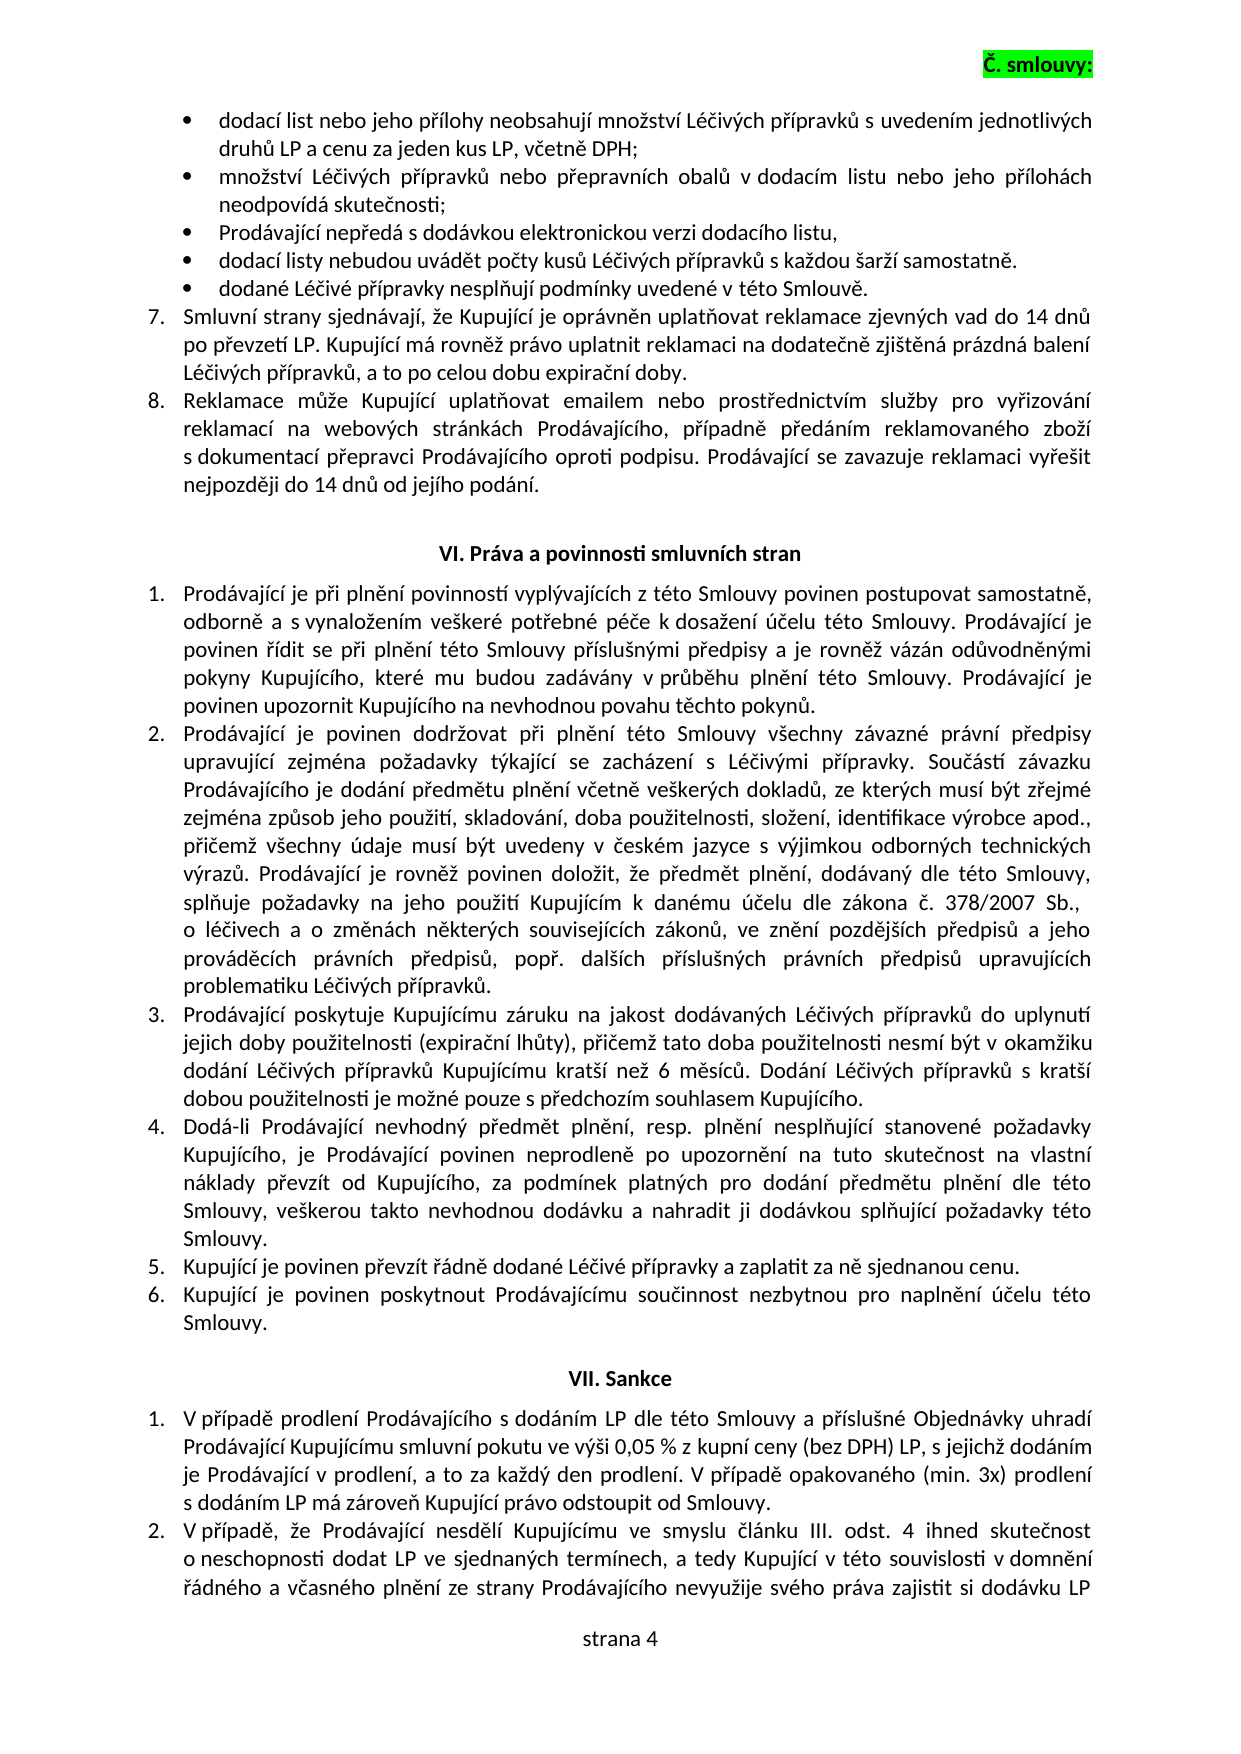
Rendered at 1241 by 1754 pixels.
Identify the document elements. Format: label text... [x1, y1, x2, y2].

list Smluvní strany sjednávají, že Kupující je oprávněn uplatňovat reklamace zjevných vad do 14 dnů po převzetí LP. Kupující má rovněž právo uplatnit reklamaci na dodatečně zjištěná prázdná balení Léčivých přípravků, a to po celou dobu expirační doby. [148, 302, 1093, 386]
list Reklamace může Kupující uplatňovat emailem nebo prostřednictvím služby pro vyřizování reklamací na webových stránkách Prodávajícího, případně předáním reklamovaného zboží s dokumentací přepravci Prodávajícího oproti podpisu. Prodávající se zavazuje reklamaci vyřešit nejpozději do 14 dnů od jejího podání. [148, 386, 1093, 498]
list Kupující je povinen převzít řádně dodané Léčivé přípravky a zaplatit za ně sjednanou cenu. [148, 1252, 1093, 1280]
list V případě prodlení Prodávajícího s dodáním LP dle této Smlouvy a příslušné Objednávky uhradí Prodávající Kupujícímu smluvní pokutu ve výši 0,05 % z kupní ceny (bez DPH) LP, s jejichž dodáním je Prodávající v prodlení, a to za každý den prodlení. V případě opakovaného (min. 3x) prodlení s dodáním LP má zároveň Kupující právo odstoupit od Smlouvy. [148, 1404, 1093, 1517]
list dodací list nebo jeho přílohy neobsahují množství Léčivých přípravků s uvedením jednotlivých druhů LP a cenu za jeden kus LP, včetně DPH; [183, 106, 1093, 162]
list Prodávající je povinen dodržovat při plnění této Smlouvy všechny závazné právní předpisy upravující zejména požadavky týkající se zacházení s Léčivými přípravky. Součástí závazku Prodávajícího je dodání předmětu plnění včetně veškerých dokladů, ze kterých musí být zřejmé zejména způsob jeho použití, skladování, doba použitelnosti, složení, identifikace výrobce apod., přičemž všechny údaje musí být uvedeny v českém jazyce s výjimkou odborných technických výrazů. Prodávající je rovněž povinen doložit, že předmět plnění, dodávaný dle této Smlouvy, splňuje požadavky na jeho použití Kupujícím k danému účelu dle zákona č. 378/2007 Sb., o léčivech a o změnách některých souvisejících zákonů, ve znění pozdějších předpisů a jeho prováděcích právních předpisů, popř. dalších příslušných právních předpisů upravujících problematiku Léčivých přípravků. [148, 719, 1093, 1000]
list dodané Léčivé přípravky nesplňují podmínky uvedené v této Smlouvě. [183, 274, 1093, 302]
list Kupující je povinen poskytnout Prodávajícímu součinnost nezbytnou pro naplnění účelu této Smlouvy. [148, 1280, 1093, 1336]
list Prodávající je při plnění povinností vyplývajících z této Smlouvy povinen postupovat samostatně, odborně a s vynaložením veškeré potřebné péče k dosažení účelu této Smlouvy. Prodávající je povinen řídit se při plnění této Smlouvy příslušnými předpisy a je rovněž vázán odůvodněnými pokyny Kupujícího, které mu budou zadávány v průběhu plnění této Smlouvy. Prodávající je povinen upozornit Kupujícího na nevhodnou povahu těchto pokynů. [148, 579, 1093, 719]
list Prodávající poskytuje Kupujícímu záruku na jakost dodávaných Léčivých přípravků do uplynutí jejich doby použitelnosti (expirační lhůty), přičemž tato doba použitelnosti nesmí být v okamžiku dodání Léčivých přípravků Kupujícímu kratší než 6 měsíců. Dodání Léčivých přípravků s kratší dobou použitelnosti je možné pouze s předchozím souhlasem Kupujícího. [148, 1000, 1093, 1112]
list dodací listy nebudou uvádět počty kusů Léčivých přípravků s každou šarží samostatně. [183, 246, 1093, 274]
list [148, 1517, 1093, 1601]
list Prodávající nepředá s dodávkou elektronickou verzi dodacího listu, [183, 218, 1093, 246]
text VII. Sankce [148, 1364, 1093, 1392]
list množství Léčivých přípravků nebo přepravních obalů v dodacím listu nebo jeho přílohách neodpovídá skutečnosti; [183, 162, 1093, 218]
list Dodá-li Prodávající nevhodný předmět plnění, resp. plnění nesplňující stanovené požadavky Kupujícího, je Prodávající povinen neprodleně po upozornění na tuto skutečnost na vlastní náklady převzít od Kupujícího, za podmínek platných pro dodání předmětu plnění dle této Smlouvy, veškerou takto nevhodnou dodávku a nahradit ji dodávkou splňující požadavky této Smlouvy. [148, 1112, 1093, 1252]
text VI. Práva a povinnosti smluvních stran [148, 539, 1093, 567]
